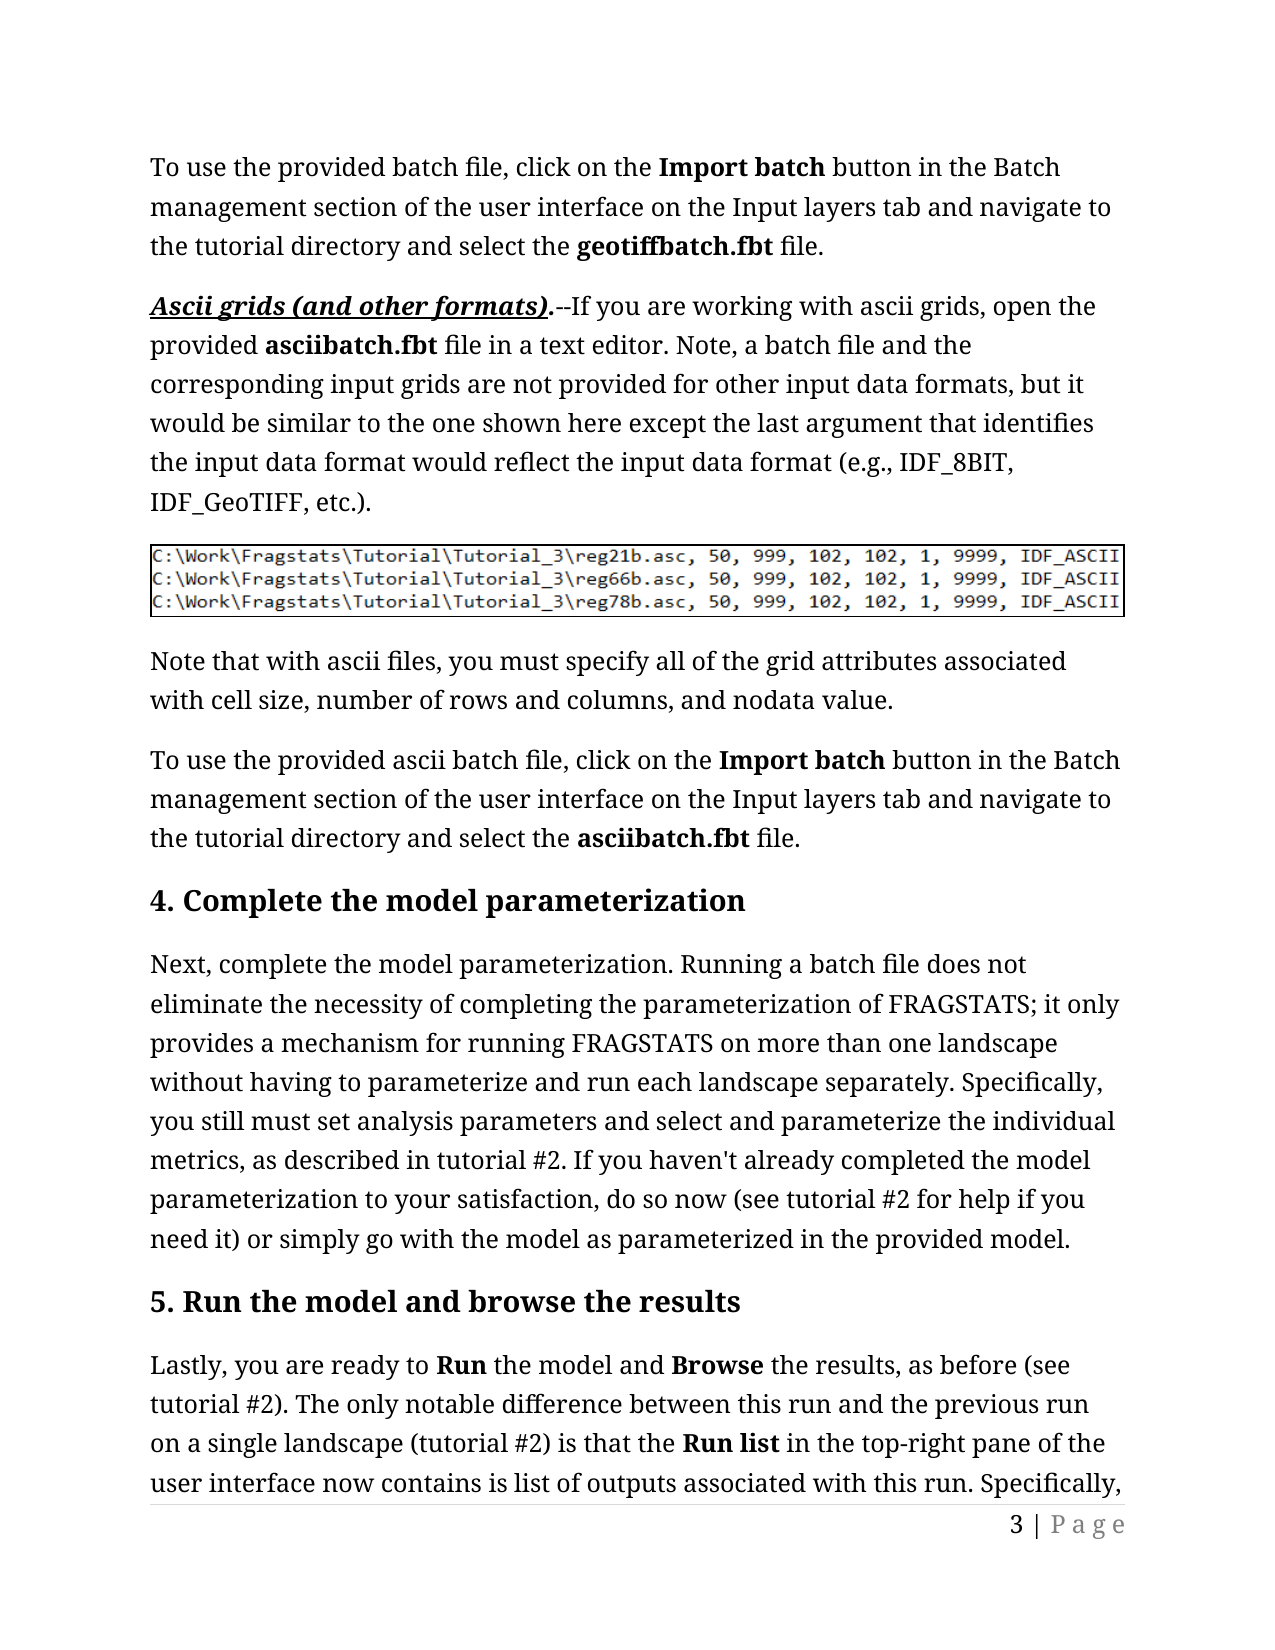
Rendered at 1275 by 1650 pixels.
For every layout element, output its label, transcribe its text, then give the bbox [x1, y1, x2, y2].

text Next, complete the model parameterization. Running a batch file does not eliminate the necessity of completing the parameterization of FRAGSTATS; it only provides a mechanism for running FRAGSTATS on more than one landscape without having to parameterize and run each landscape separately. Specifically, you still must set analysis parameters and select and parameterize the individual metrics, as described in tutorial #2. If you haven't already completed the model parameterization to your satisfaction, do so now (see tutorial #2 for help if you need it) or simply go with the model as parameterized in the provided model. [150, 947, 1125, 1255]
subtitle 4. Complete the model parameterization [150, 881, 1125, 920]
text To use the provided ascii batch file, click on the Import batch button in the Batch management section of the user interface on the Input layers tab and navigate to the tutorial directory and select the asciibatch.fbt file. [150, 742, 1125, 855]
text Note that with ascii files, you must specify all of the grid attributes associated with cell size, number of rows and columns, and nodata value. [150, 643, 1125, 716]
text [150, 1348, 1125, 1499]
picture [152, 546, 1123, 616]
subtitle 5. Run the model and browse the results [150, 1281, 1125, 1321]
text To use the provided batch file, click on the Import batch button in the Batch management section of the user interface on the Input layers tab and navigate to the tutorial directory and select the geotiffbatch.fbt file. [150, 150, 1125, 262]
text Ascii grids (and other formats).--If you are working with ascii grids, open the provided asciibatch.fbt file in a text editor. Note, a batch file and the corresponding input grids are not provided for other input data formats, but it would be similar to the one shown here except the last argument that identifies the input data format would reflect the input data format (e.g., IDF_8BIT, IDF_GeoTIFF, etc.). [150, 288, 1125, 518]
